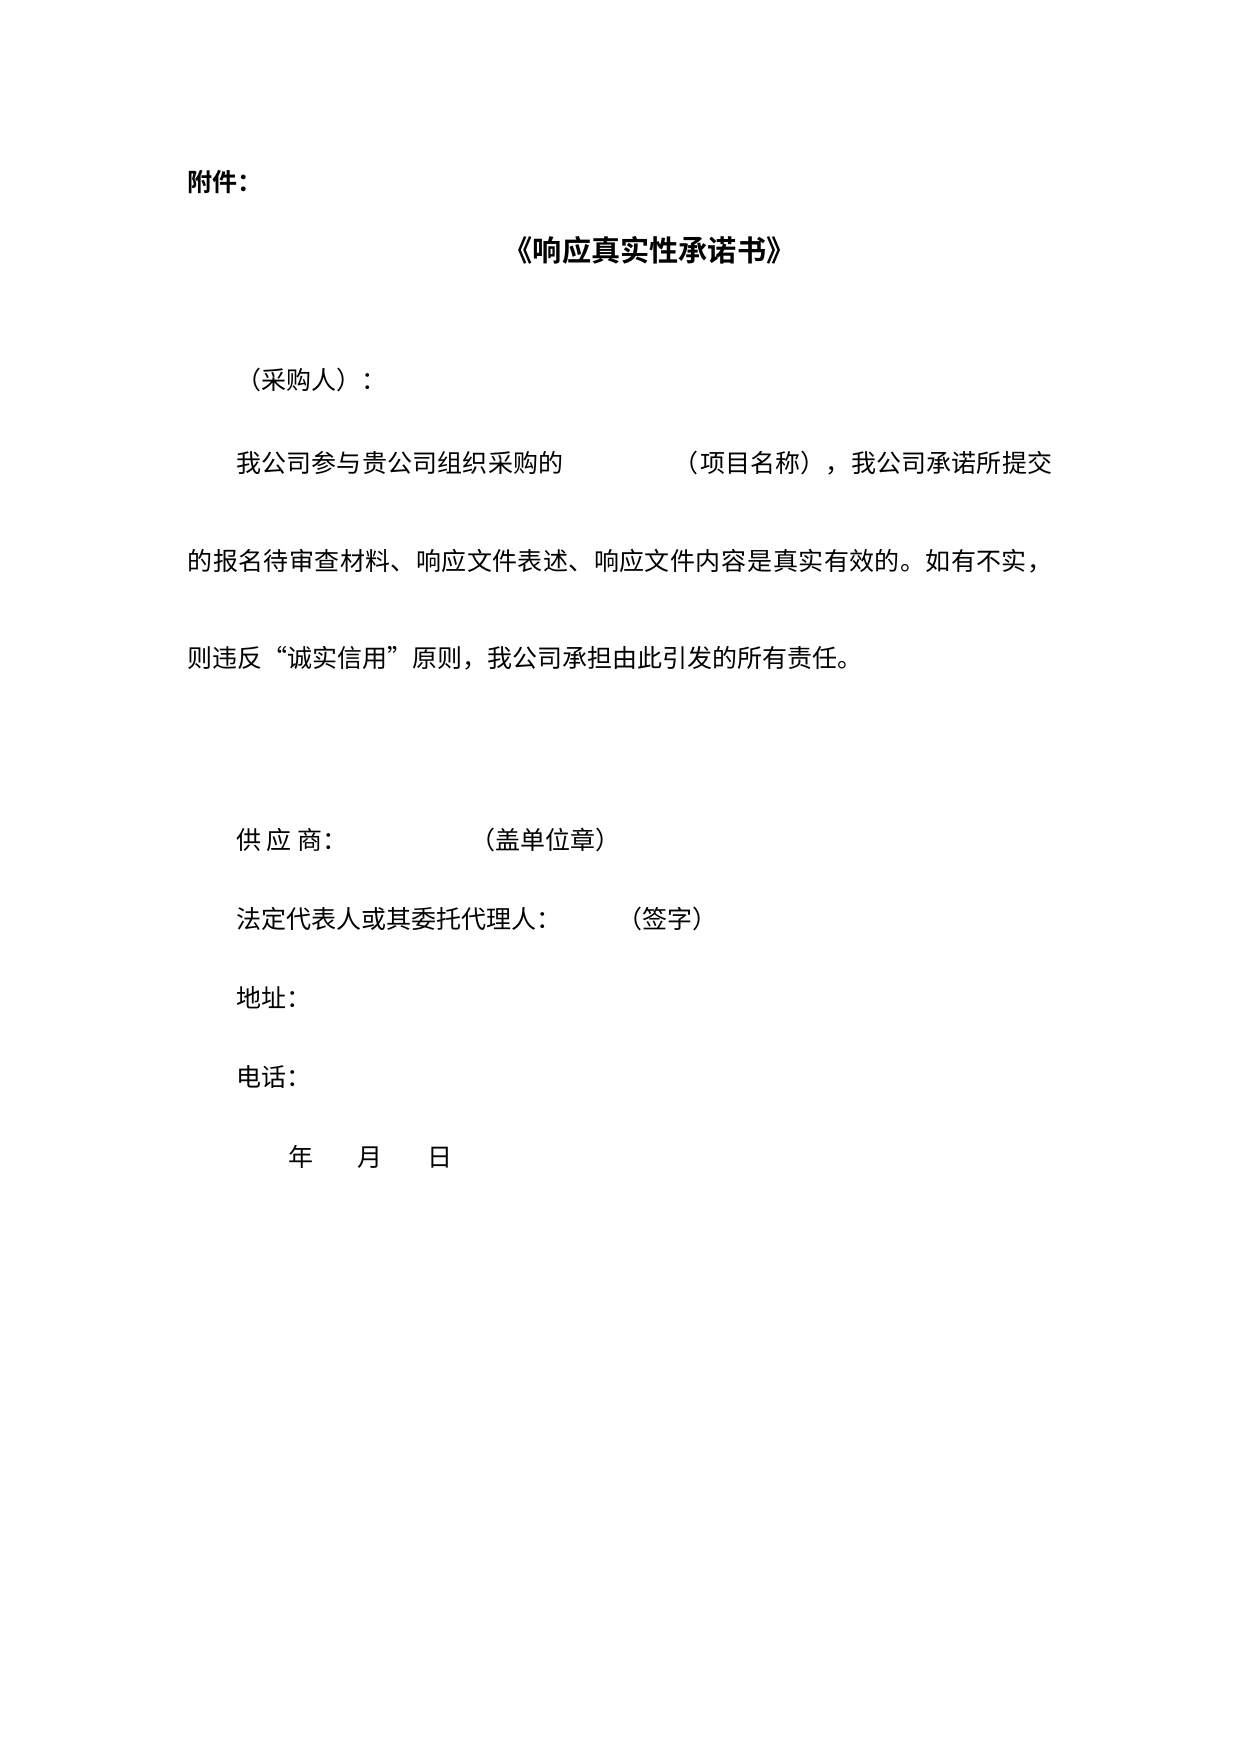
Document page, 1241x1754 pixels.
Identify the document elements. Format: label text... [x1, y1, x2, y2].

table_cell 地址： [176, 964, 1064, 1043]
text （采购人）： [187, 346, 1053, 411]
text 《响应真实性承诺书》 [187, 216, 1053, 281]
table_cell 电话： [176, 1044, 1064, 1123]
table_cell 年 月 日 [176, 1123, 1064, 1202]
table_cell 法定代表人或其委托代理人： （签字） [176, 885, 1064, 964]
table_header 供 应 商： （盖单位章） [176, 806, 1064, 885]
text 我公司参与贵公司组织采购的 （项目名称），我公司承诺所提交的报名待审查材料、响应文件表述、响应文件内容是真实有效的。如有不实，则违反“诚实信用”原则，我公司承担由此引发的所有责任。 [187, 429, 1053, 689]
text 附件： [187, 162, 1053, 198]
